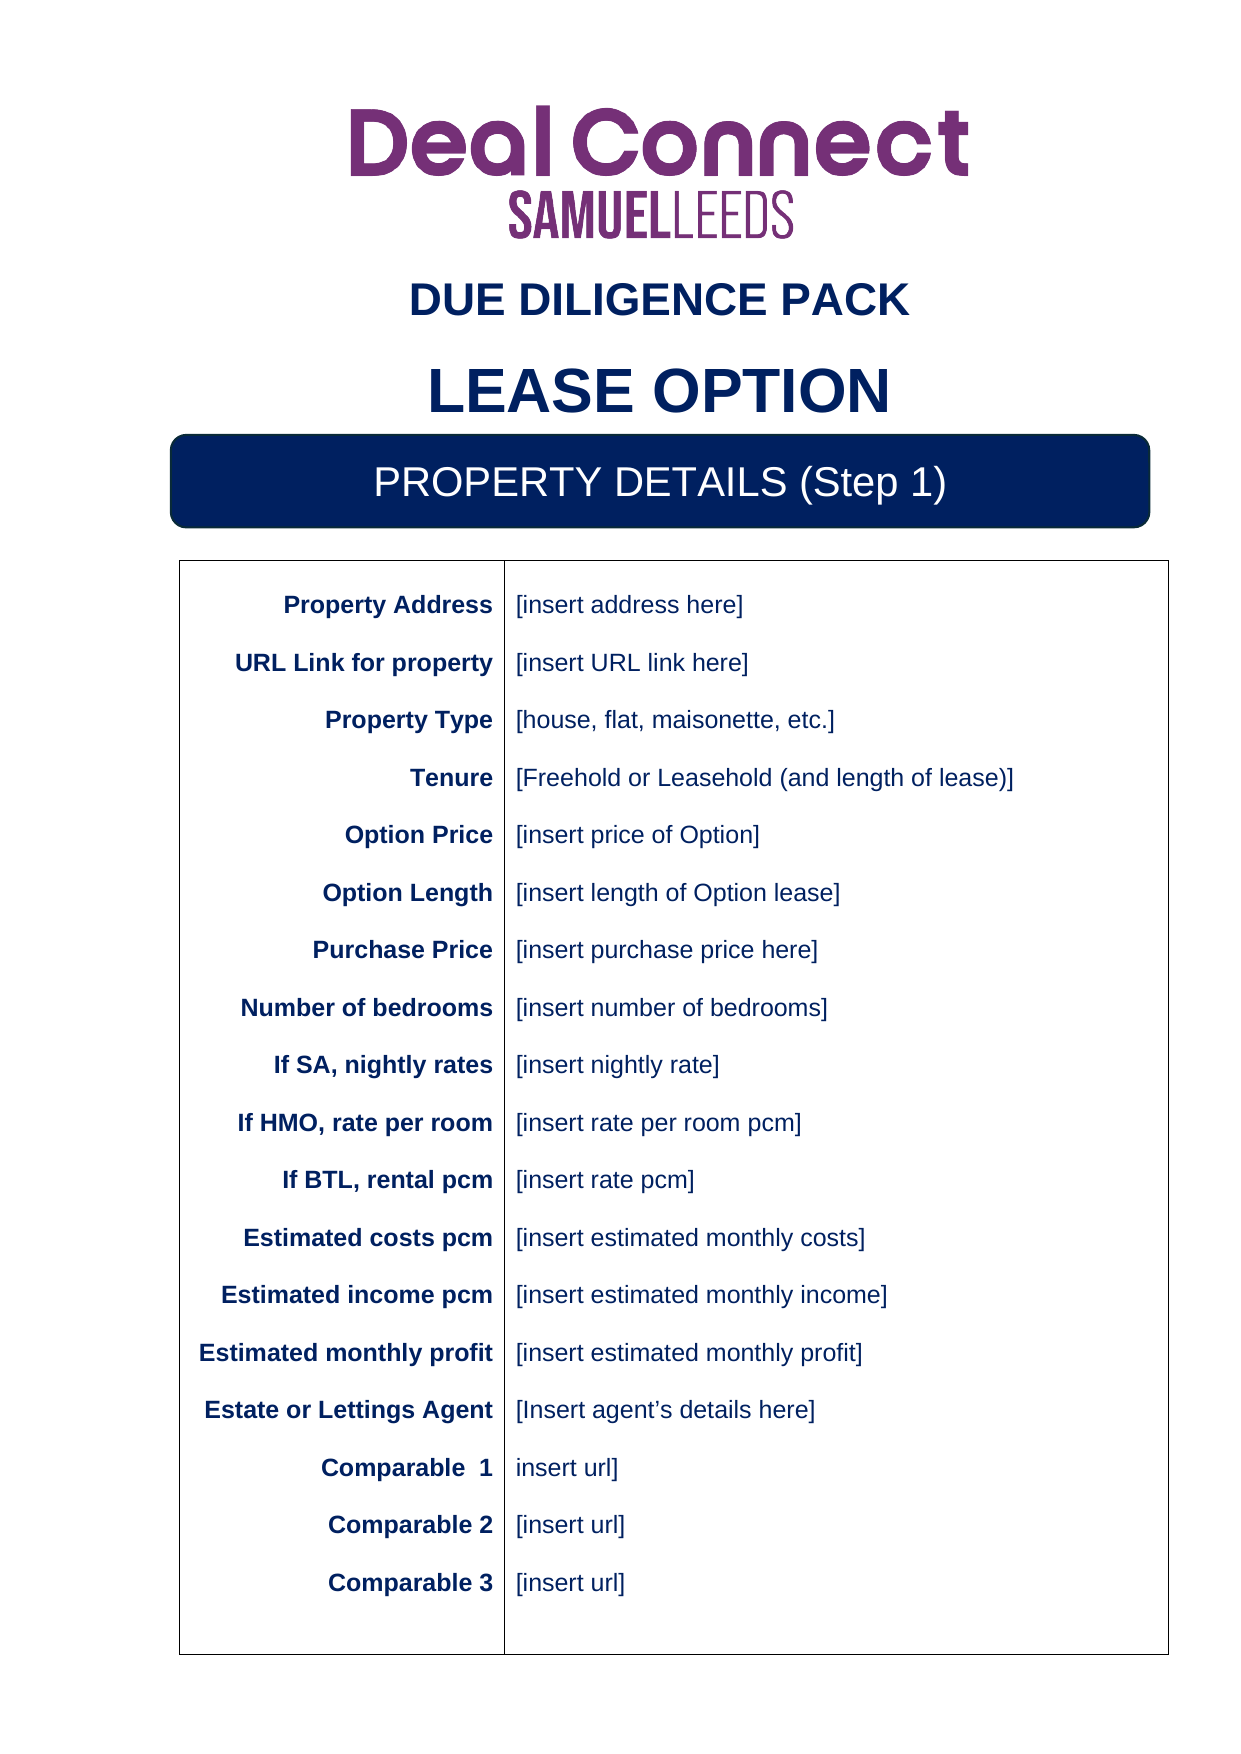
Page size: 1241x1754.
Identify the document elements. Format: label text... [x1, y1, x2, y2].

table_header [insert address here] [insert URL link here] [house, flat, maisonette, etc.] [Freehold or Leasehold (and length of lease)] [insert price of Option] [insert length of Option lease] [insert purchase price here] [insert number of bedrooms] [insert nightly rate] [insert rate per room pcm] [insert rate pcm] [insert estimated monthly costs] [insert estimated monthly income] [insert estimated monthly profit] [Insert agent’s details here] insert url] [insert url] [insert url] [505, 561, 1168, 1654]
picture [350, 105, 969, 239]
text DUE DILIGENCE PACK [150, 272, 1169, 325]
table_header Property Address URL Link for property Property Type Tenure Option Price Option Length Purchase Price Number of bedrooms If SA, nightly rates If HMO, rate per room If BTL, rental pcm Estimated costs pcm Estimated income pcm Estimated monthly profit Estate or Lettings Agent Comparable 1 Comparable 2 Comparable 3 [180, 561, 504, 1654]
text LEASE OPTION [150, 354, 1169, 426]
